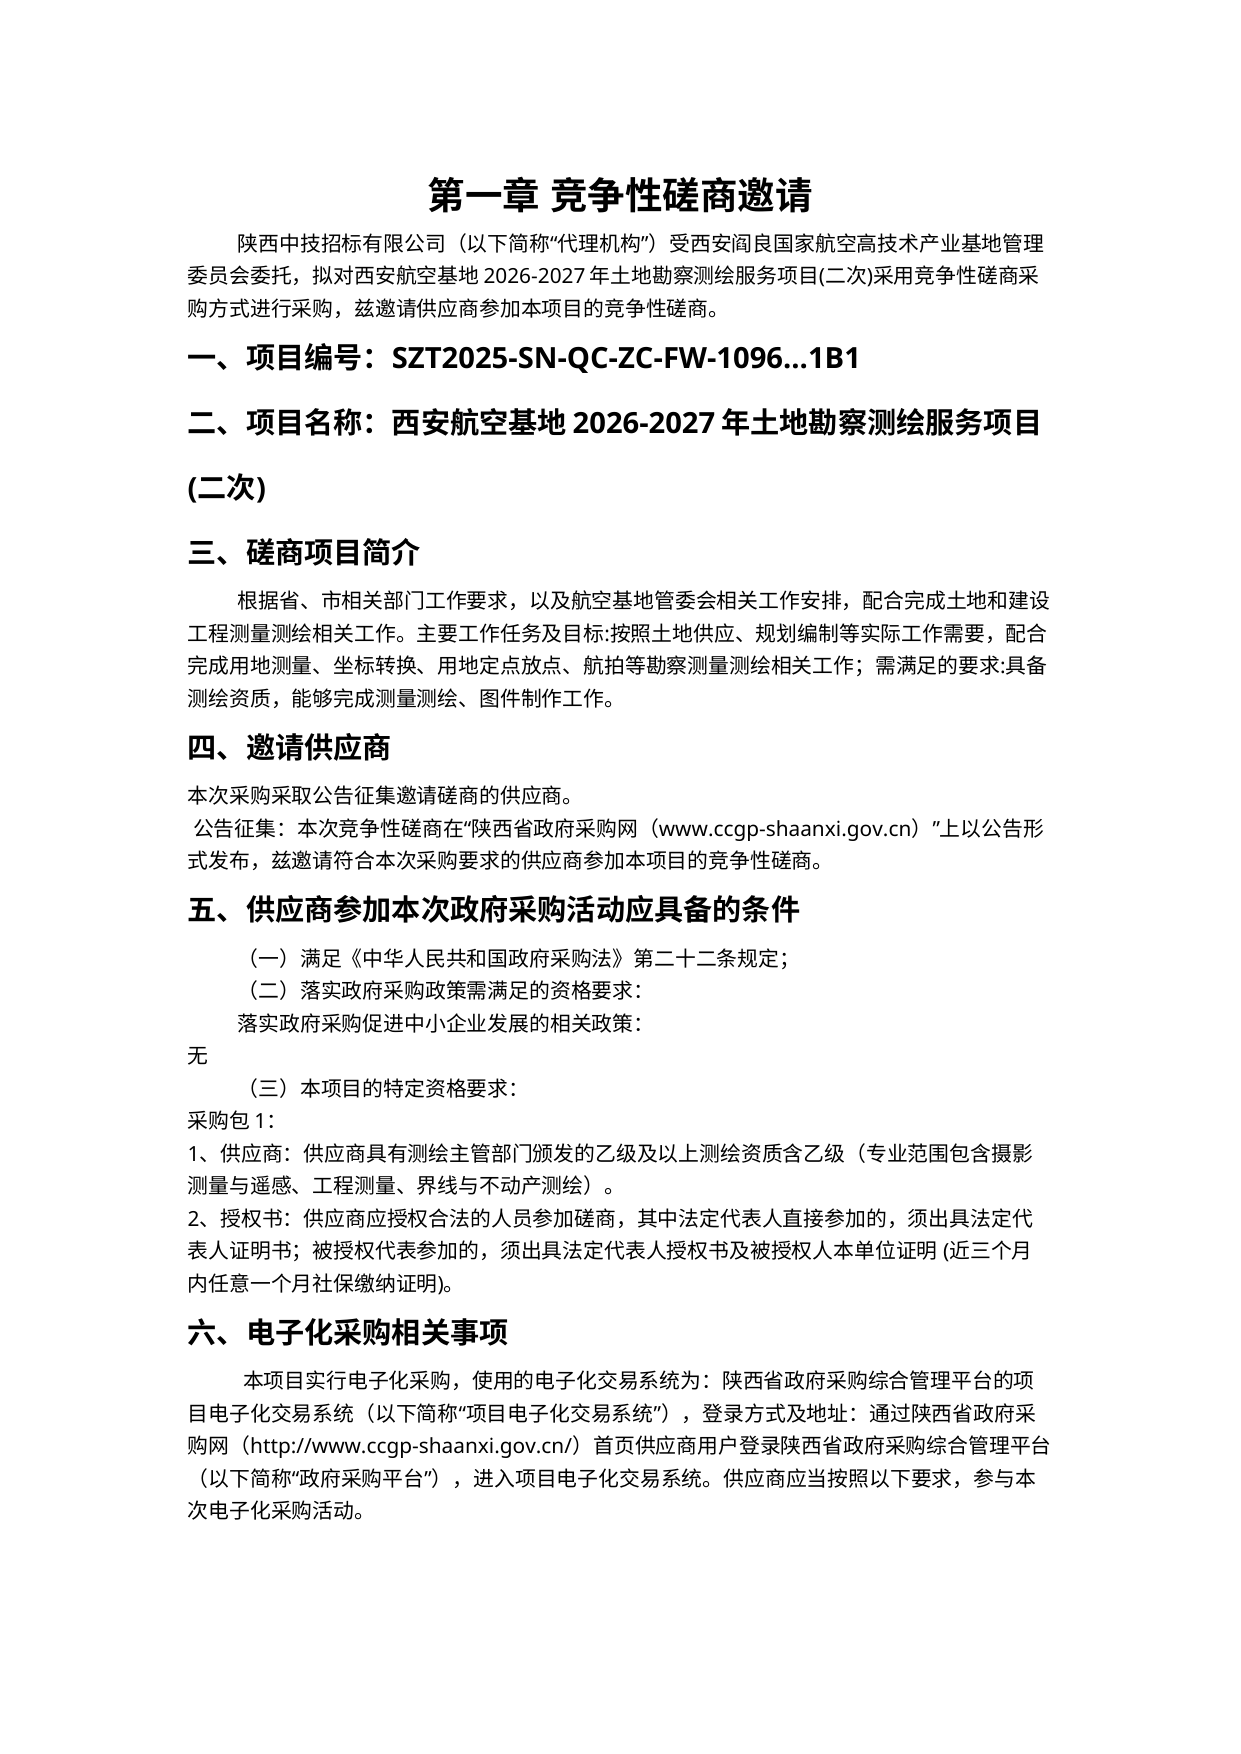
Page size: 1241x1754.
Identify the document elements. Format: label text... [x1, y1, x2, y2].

text 落实政府采购促进中小企业发展的相关政策： [187, 1007, 1053, 1039]
text 公告征集：本次竞争性磋商在“陕西省政府采购网（www.ccgp-shaanxi.gov.cn）”上以公告形式发布，兹邀请符合本次采购要求的供应商参加本项目的竞争性磋商。 [187, 812, 1053, 877]
text 采购包1： [187, 1104, 1053, 1137]
text （一）满足《中华人民共和国政府采购法》第二十二条规定； [187, 942, 1053, 974]
text 1、供应商：供应商具有测绘主管部门颁发的乙级及以上测绘资质含乙级（专业范围包含摄影测量与遥感、工程测量、界线与不动产测绘）。 [187, 1137, 1053, 1202]
text 2、授权书：供应商应授权合法的人员参加磋商，其中法定代表人直接参加的，须出具法定代表人证明书；被授权代表参加的，须出具法定代表人授权书及被授权人本单位证明 (近三个月内任意一个月社保缴纳证明)。 [187, 1202, 1053, 1299]
text （二）落实政府采购政策需满足的资格要求： [187, 974, 1053, 1007]
text 陕西中技招标有限公司（以下简称“代理机构”）受西安阎良国家航空高技术产业基地管理委员会委托，拟对西安航空基地2026-2027年土地勘察测绘服务项目(二次)采用竞争性磋商采购方式进行采购，兹邀请供应商参加本项目的竞争性磋商。 [187, 227, 1053, 324]
text 本次采购采取公告征集邀请磋商的供应商。 [187, 779, 1053, 812]
text 五、供应商参加本次政府采购活动应具备的条件 [187, 877, 1053, 942]
text 六、电子化采购相关事项 [187, 1299, 1053, 1364]
text 二、项目名称：西安航空基地2026-2027年土地勘察测绘服务项目(二次) [187, 389, 1053, 519]
text 第一章 竞争性磋商邀请 [187, 162, 1053, 227]
text 四、邀请供应商 [187, 714, 1053, 779]
text 根据省、市相关部门工作要求，以及航空基地管委会相关工作安排，配合完成土地和建设工程测量测绘相关工作。主要工作任务及目标:按照土地供应、规划编制等实际工作需要，配合完成用地测量、坐标转换、用地定点放点、航拍等勘察测量测绘相关工作；需满足的要求:具备测绘资质，能够完成测量测绘、图件制作工作。 [187, 584, 1053, 714]
text 三、磋商项目简介 [187, 519, 1053, 584]
text （三）本项目的特定资格要求： [187, 1072, 1053, 1104]
text 一、项目编号：SZT2025-SN-QC-ZC-FW-1096...1B1 [187, 324, 1053, 389]
text 本项目实行电子化采购，使用的电子化交易系统为：陕西省政府采购综合管理平台的项目电子化交易系统（以下简称“项目电子化交易系统”），登录方式及地址：通过陕西省政府采购网（http://www.ccgp-shaanxi.gov.cn/）首页供应商用户登录陕西省政府采购综合管理平台（以下简称“政府采购平台”），进入项目电子化交易系统。供应商应当按照以下要求，参与本次电子化采购活动。 [187, 1364, 1053, 1527]
text 无 [187, 1039, 1053, 1072]
